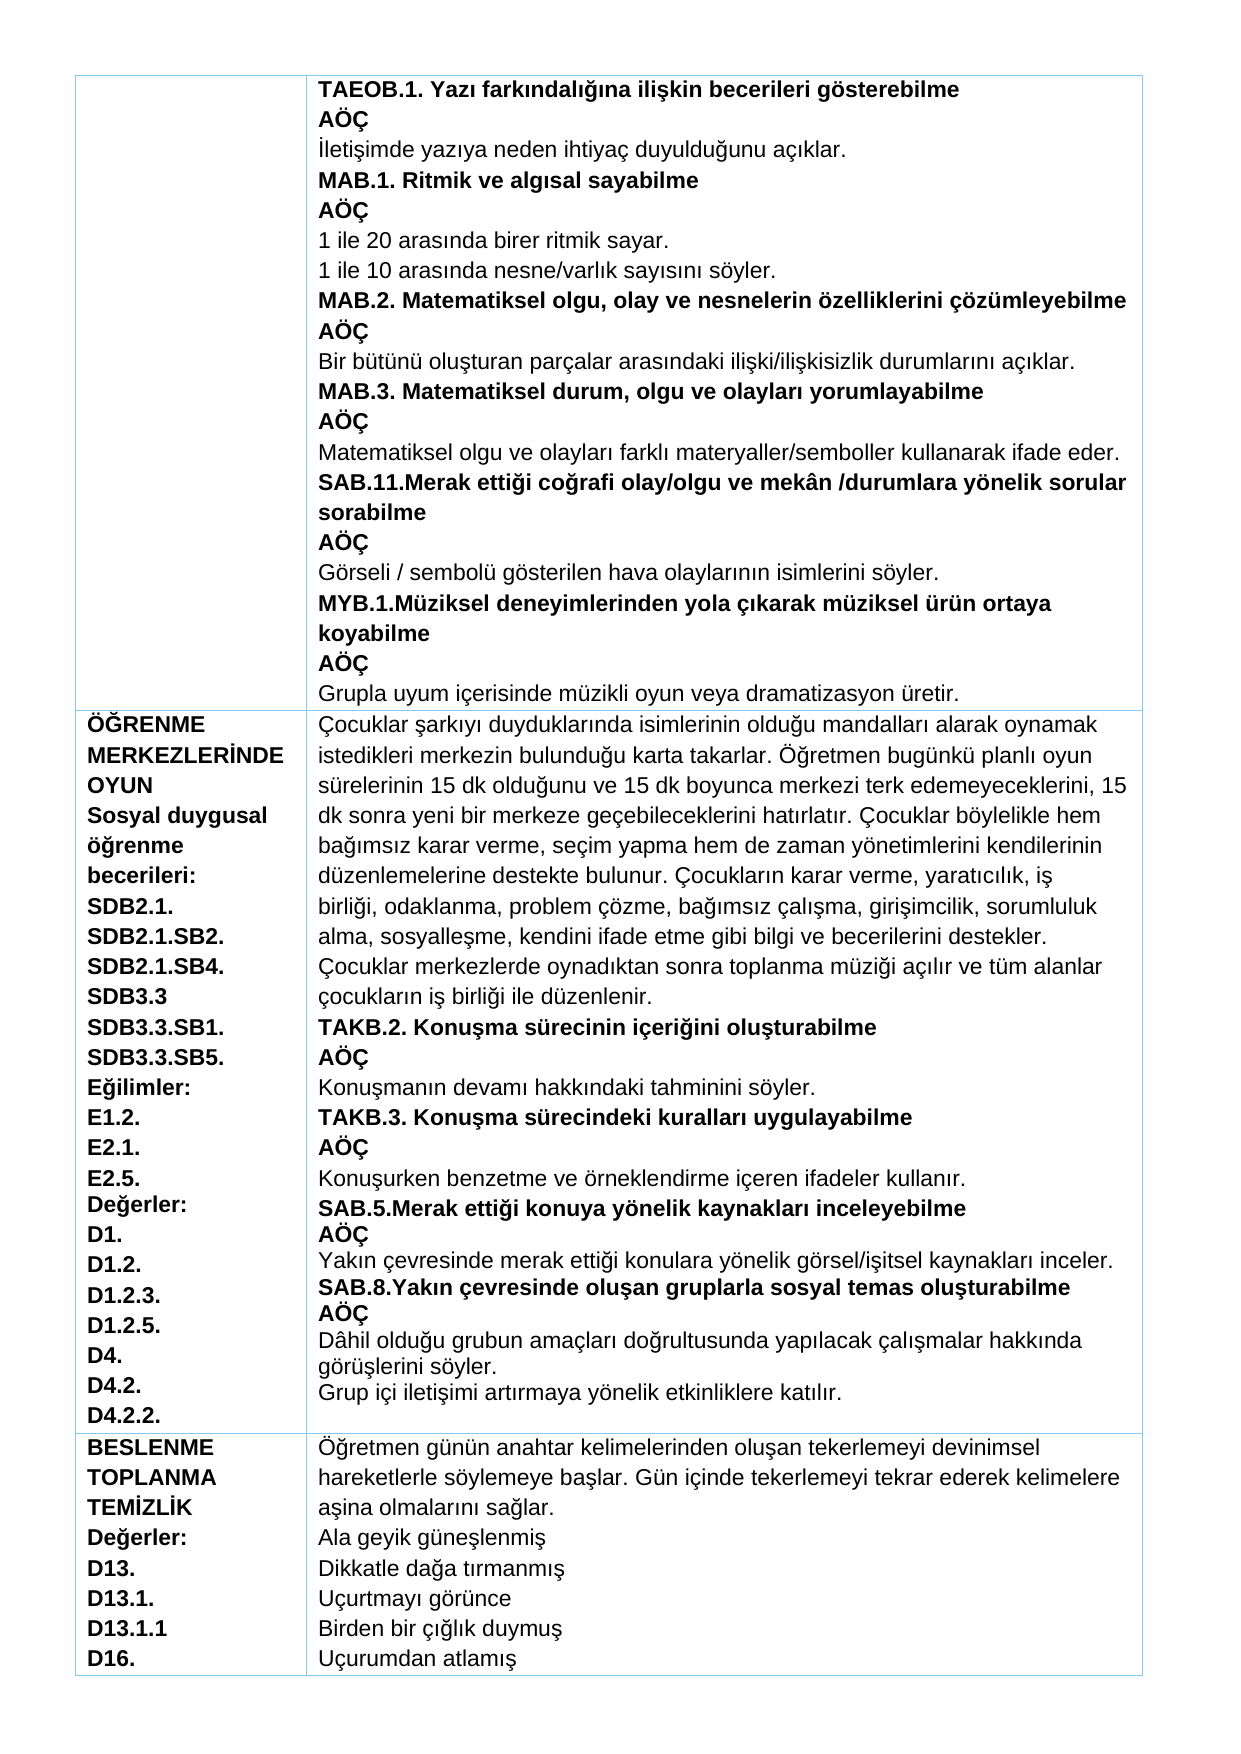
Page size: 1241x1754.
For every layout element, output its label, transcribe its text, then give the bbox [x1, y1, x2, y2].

table_cell ÖĞRENME MERKEZLERİNDE OYUN Sosyal duygusal öğrenme becerileri: SDB2.1. SDB2.1.SB2. SDB2.1.SB4. SDB3.3 SDB3.3.SB1. SDB3.3.SB5. Eğilimler: E1.2. E2.1. E2.5. Değerler: D1. D1.2. D1.2.3. D1.2.5. D4. D4.2. D4.2.2. [76, 711, 306, 1433]
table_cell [307, 76, 1142, 710]
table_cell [76, 76, 306, 710]
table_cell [307, 1434, 1142, 1675]
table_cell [76, 1434, 306, 1675]
table_cell Çocuklar şarkıyı duyduklarında isimlerinin olduğu mandalları alarak oynamak istedikleri merkezin bulunduğu karta takarlar. Öğretmen bugünkü planlı oyun sürelerinin 15 dk olduğunu ve 15 dk boyunca merkezi terk edemeyeceklerini, 15 dk sonra yeni bir merkeze geçebileceklerini hatırlatır. Çocuklar böylelikle hem bağımsız karar verme, seçim yapma hem de zaman yönetimlerini kendilerinin düzenlemelerine destekte bulunur. Çocukların karar verme, yaratıcılık, iş birliği, odaklanma, problem çözme, bağımsız çalışma, girişimcilik, sorumluluk alma, sosyalleşme, kendini ifade etme gibi bilgi ve becerilerini destekler. Çocuklar merkezlerde oynadıktan sonra toplanma müziği açılır ve tüm alanlar çocukların iş birliği ile düzenlenir. TAKB.2. Konuşma sürecinin içeriğini oluşturabilme AÖÇ Konuşmanın devamı hakkındaki tahminini söyler. TAKB.3. Konuşma sürecindeki kuralları uygulayabilme AÖÇ Konuşurken benzetme ve örneklendirme içeren ifadeler kullanır. SAB.5.Merak ettiği konuya yönelik kaynakları inceleyebilme AÖÇ Yakın çevresinde merak ettiği konulara yönelik görsel/işitsel kaynakları inceler. SAB.8.Yakın çevresinde oluşan gruplarla sosyal temas oluşturabilme AÖÇ Dâhil olduğu grubun amaçları doğrultusunda yapılacak çalışmalar hakkında görüşlerini söyler. Grup içi iletişimi artırmaya yönelik etkinliklere katılır. [307, 711, 1142, 1433]
